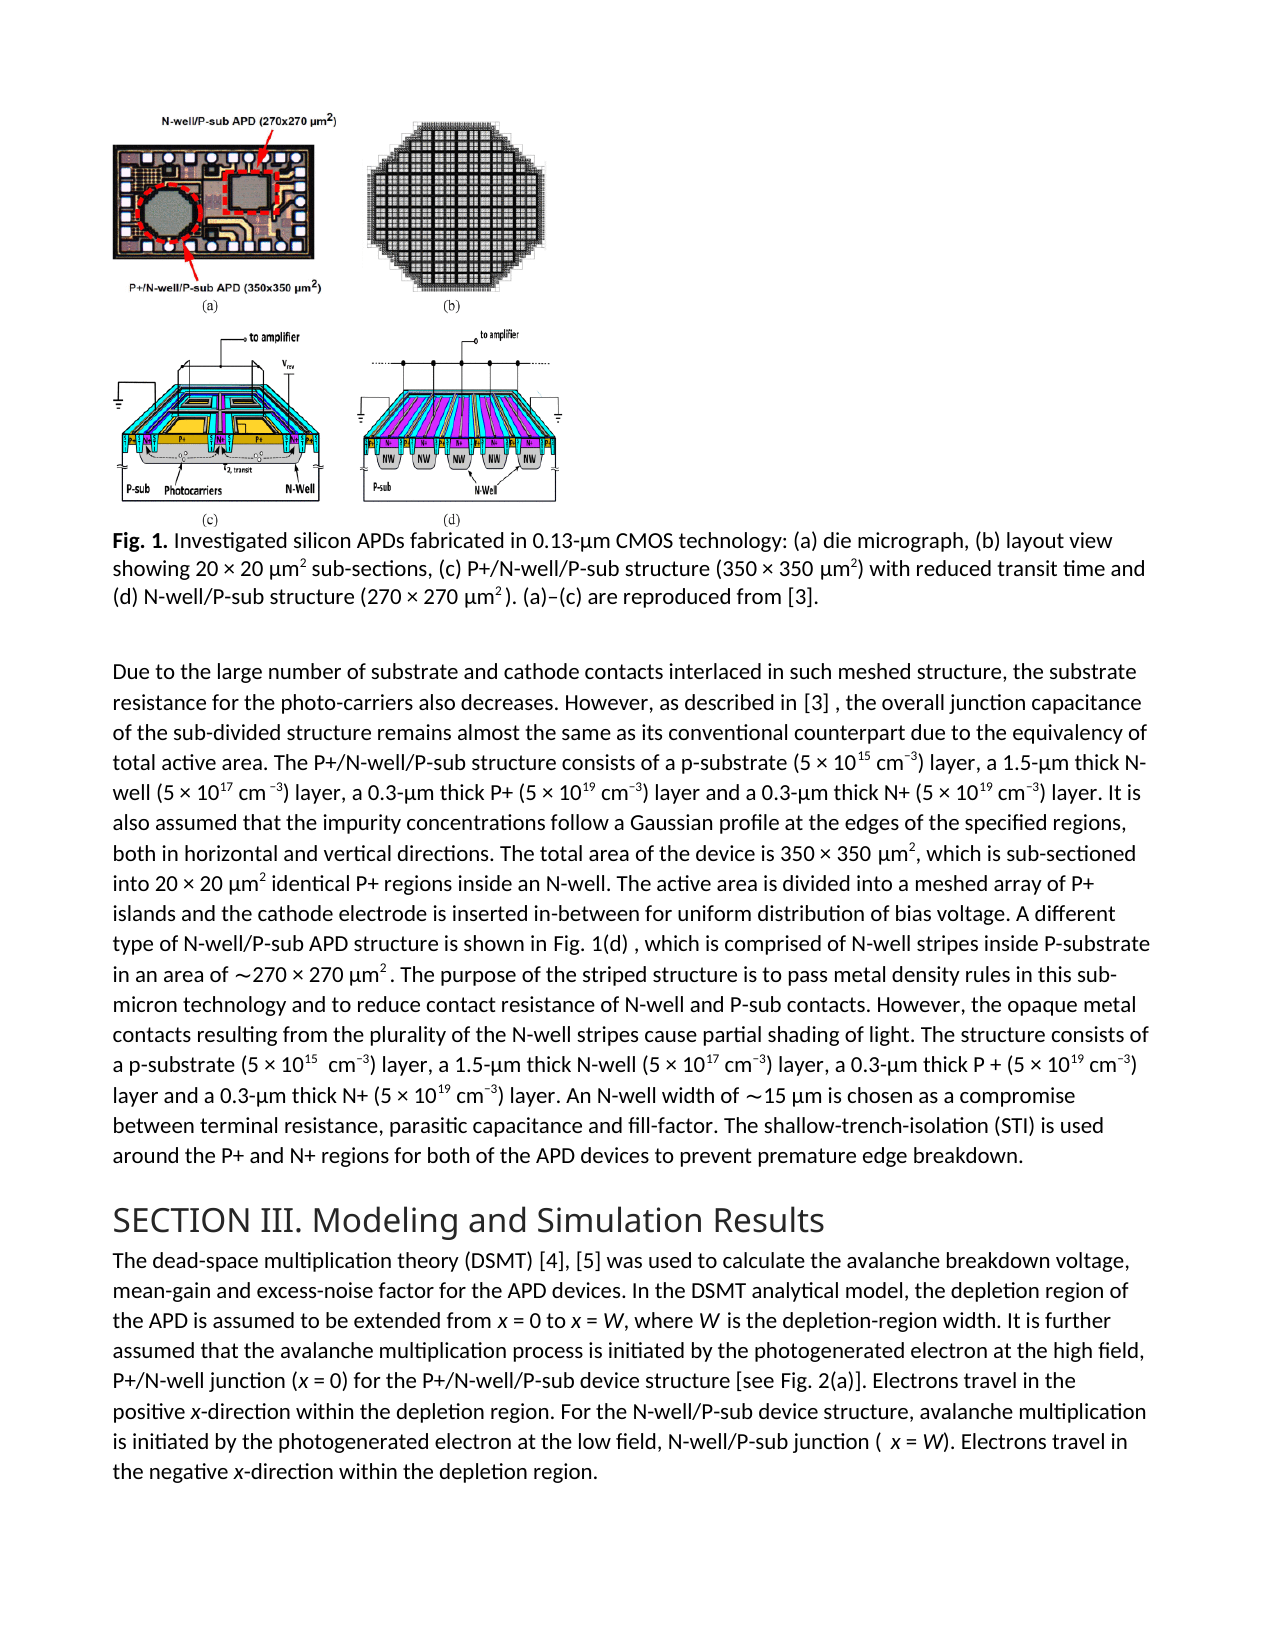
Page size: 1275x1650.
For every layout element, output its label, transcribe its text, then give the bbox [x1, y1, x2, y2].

text Fig. 1. Investigated silicon APDs fabricated in 0.13-μm CMOS technology: (a) die micrograph, (b) layout view showing 20 × 20 μm2 sub-sections, (c) P+/N-well/P-sub structure (350 × 350 μm2) with reduced transit time and (d) N-well/P-sub structure (270 × 270 μm2 ). (a)–(c) are reproduced from [3]. [112, 526, 1162, 611]
text The dead-space multiplication theory (DSMT) [4], [5] was used to calculate the avalanche breakdown voltage, mean-gain and excess-noise factor for the APD devices. In the DSMT analytical model, the depletion region of the APD is assumed to be extended from x = 0 to x = W, where W is the depletion-region width. It is further assumed that the avalanche multiplication process is initiated by the photogenerated electron at the high field, P+/N-well junction (x = 0) for the P+/N-well/P-sub device structure [see Fig. 2(a)]. Electrons travel in the positive x-direction within the depletion region. For the N-well/P-sub device structure, avalanche multiplication is initiated by the photogenerated electron at the low field, N-well/P-sub junction ( x = W). Electrons travel in the negative x-direction within the depletion region. [112, 1246, 1162, 1485]
subtitle SECTION III. Modeling and Simulation Results [112, 1197, 1162, 1242]
picture [112, 112, 563, 527]
text Due to the large number of substrate and cathode contacts interlaced in such meshed structure, the substrate resistance for the photo-carriers also decreases. However, as described in [3] , the overall junction capacitance of the sub-divided structure remains almost the same as its conventional counterpart due to the equivalency of total active area. The P+/N-well/P-sub structure consists of a p-substrate (5 × 1015 cm−3) layer, a 1.5-μm thick N-well (5 × 1017 cm −3) layer, a 0.3-μm thick P+ (5 × 1019 cm−3) layer and a 0.3-μm thick N+ (5 × 1019 cm−3) layer. It is also assumed that the impurity concentrations follow a Gaussian profile at the edges of the specified regions, both in horizontal and vertical directions. The total area of the device is 350 × 350 μm2, which is sub-sectioned into 20 × 20 μm2 identical P+ regions inside an N-well. The active area is divided into a meshed array of P+ islands and the cathode electrode is inserted in-between for uniform distribution of bias voltage. A different type of N-well/P-sub APD structure is shown in Fig. 1(d) , which is comprised of N-well stripes inside P-substrate in an area of ∼270 × 270 μm2 . The purpose of the striped structure is to pass metal density rules in this sub-micron technology and to reduce contact resistance of N-well and P-sub contacts. However, the opaque metal contacts resulting from the plurality of the N-well stripes cause partial shading of light. The structure consists of a p-substrate (5 × 1015 cm−3) layer, a 1.5-μm thick N-well (5 × 1017 cm−3) layer, a 0.3-μm thick P + (5 × 1019 cm−3) layer and a 0.3-μm thick N+ (5 × 1019 cm−3) layer. An N-well width of ∼15 μm is chosen as a compromise between terminal resistance, parasitic capacitance and fill-factor. The shallow-trench-isolation (STI) is used around the P+ and N+ regions for both of the APD devices to prevent premature edge breakdown. [112, 657, 1162, 1169]
